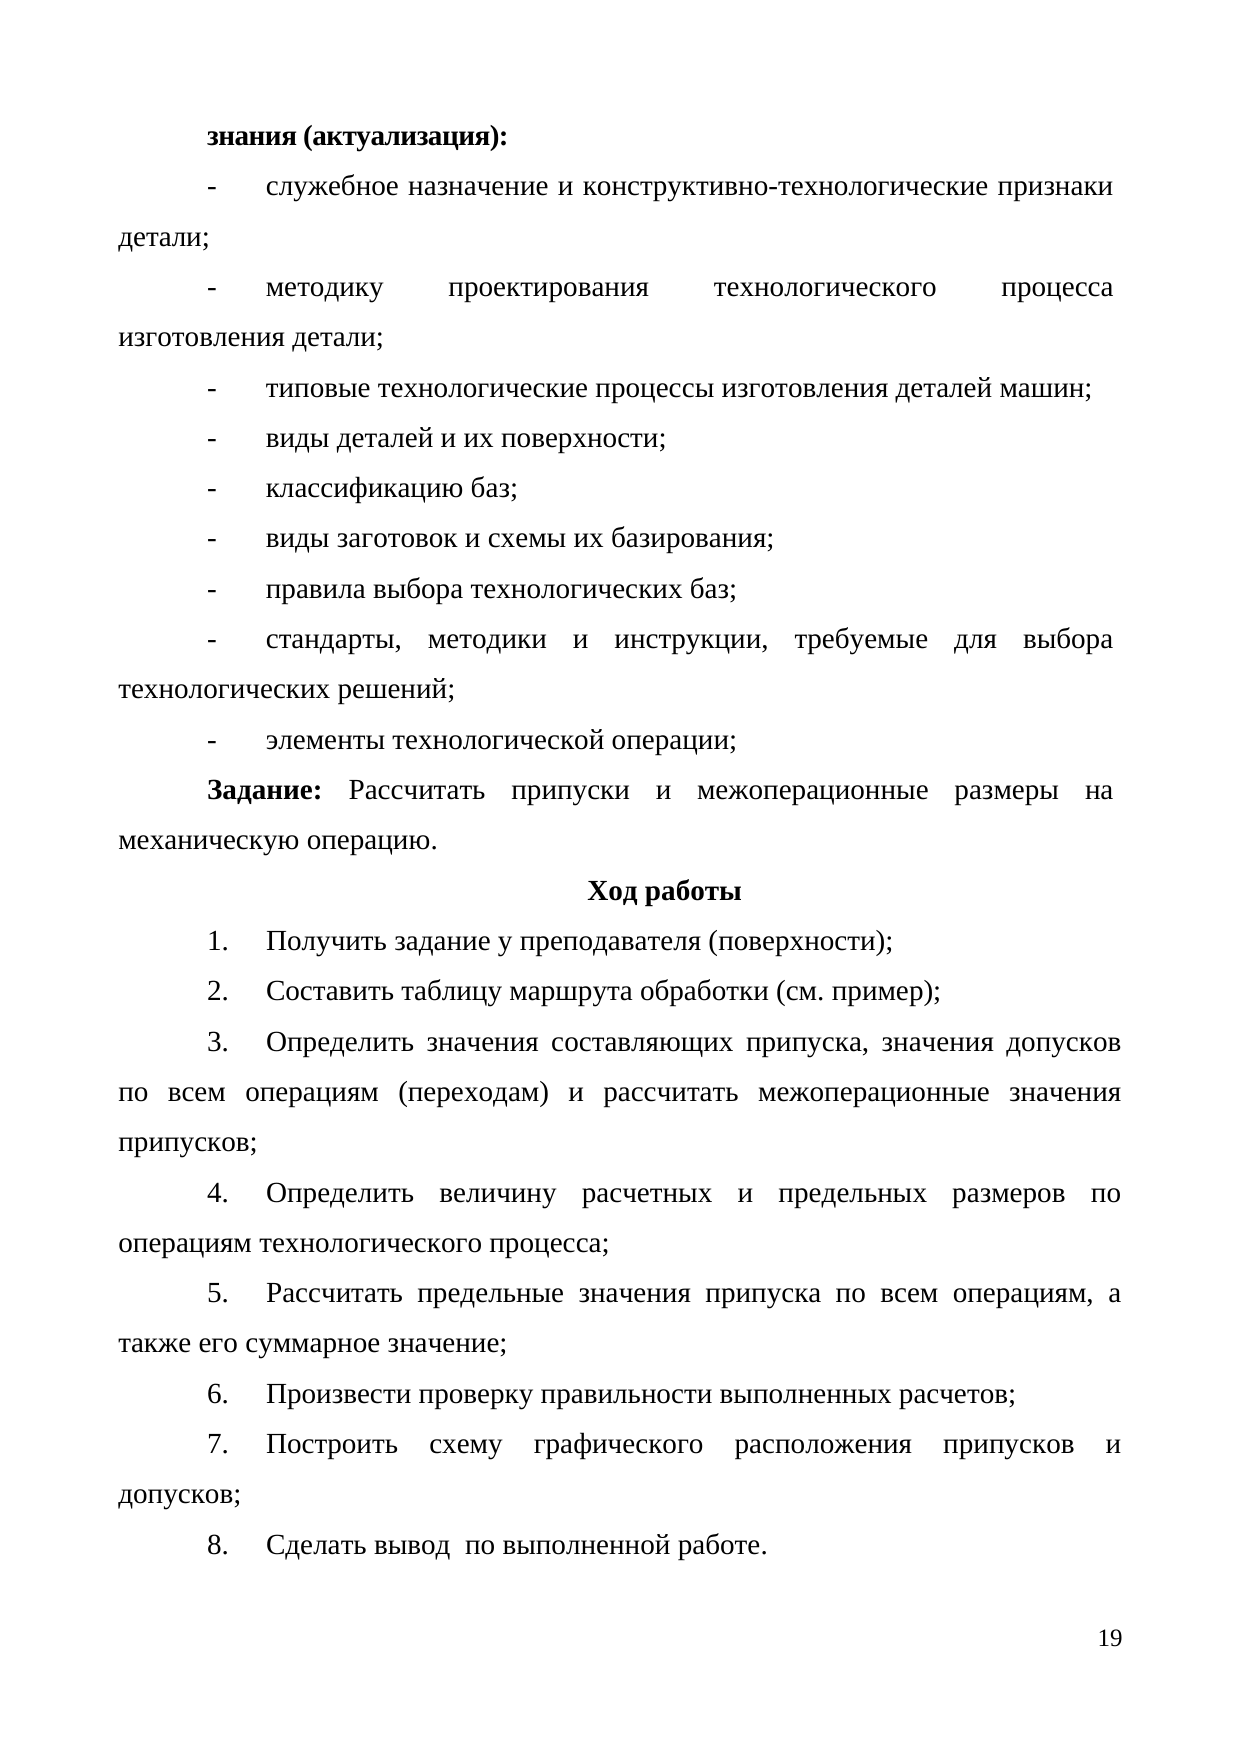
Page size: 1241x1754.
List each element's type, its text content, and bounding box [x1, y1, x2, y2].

list Сделать вывод по выполненной работе. [118, 1527, 1122, 1560]
list Получить задание у преподавателя (поверхности); [118, 923, 1122, 957]
list Задание: Рассчитать припуски и межоперационные размеры на механическую операцию. [118, 772, 1114, 856]
list стандарты, методики и инструкции, требуемые для выбора технологических решений; [118, 621, 1114, 705]
list служебное назначение и конструктивно-технологические признаки детали; [118, 168, 1114, 252]
list виды заготовок и схемы их базирования; [118, 521, 1114, 554]
list Составить таблицу маршрута обработки (см. пример); [118, 973, 1122, 1007]
list типовые технологические процессы изготовления деталей машин; [118, 370, 1114, 403]
list правила выбора технологических баз; [118, 571, 1114, 604]
list Определить значения составляющих припуска, значения допусков по всем операциям (переходам) и рассчитать межоперационные значения припусков; [118, 1024, 1122, 1158]
list виды деталей и их поверхности; [118, 420, 1114, 453]
text знания (актуализация): [118, 118, 1114, 152]
list Построить схему графического расположения припусков и допусков; [118, 1426, 1122, 1510]
list Произвести проверку правильности выполненных расчетов; [118, 1376, 1122, 1409]
list элементы технологической операции; [118, 722, 1114, 755]
list Определить величину расчетных и предельных размеров по операциям технологического процесса; [118, 1175, 1122, 1258]
list классификацию баз; [118, 470, 1114, 504]
list Рассчитать предельные значения припуска по всем операциям, а также его суммарное значение; [118, 1275, 1122, 1359]
list методику проектирования технологического процесса изготовления детали; [118, 269, 1114, 353]
text Ход работы [118, 873, 1122, 906]
